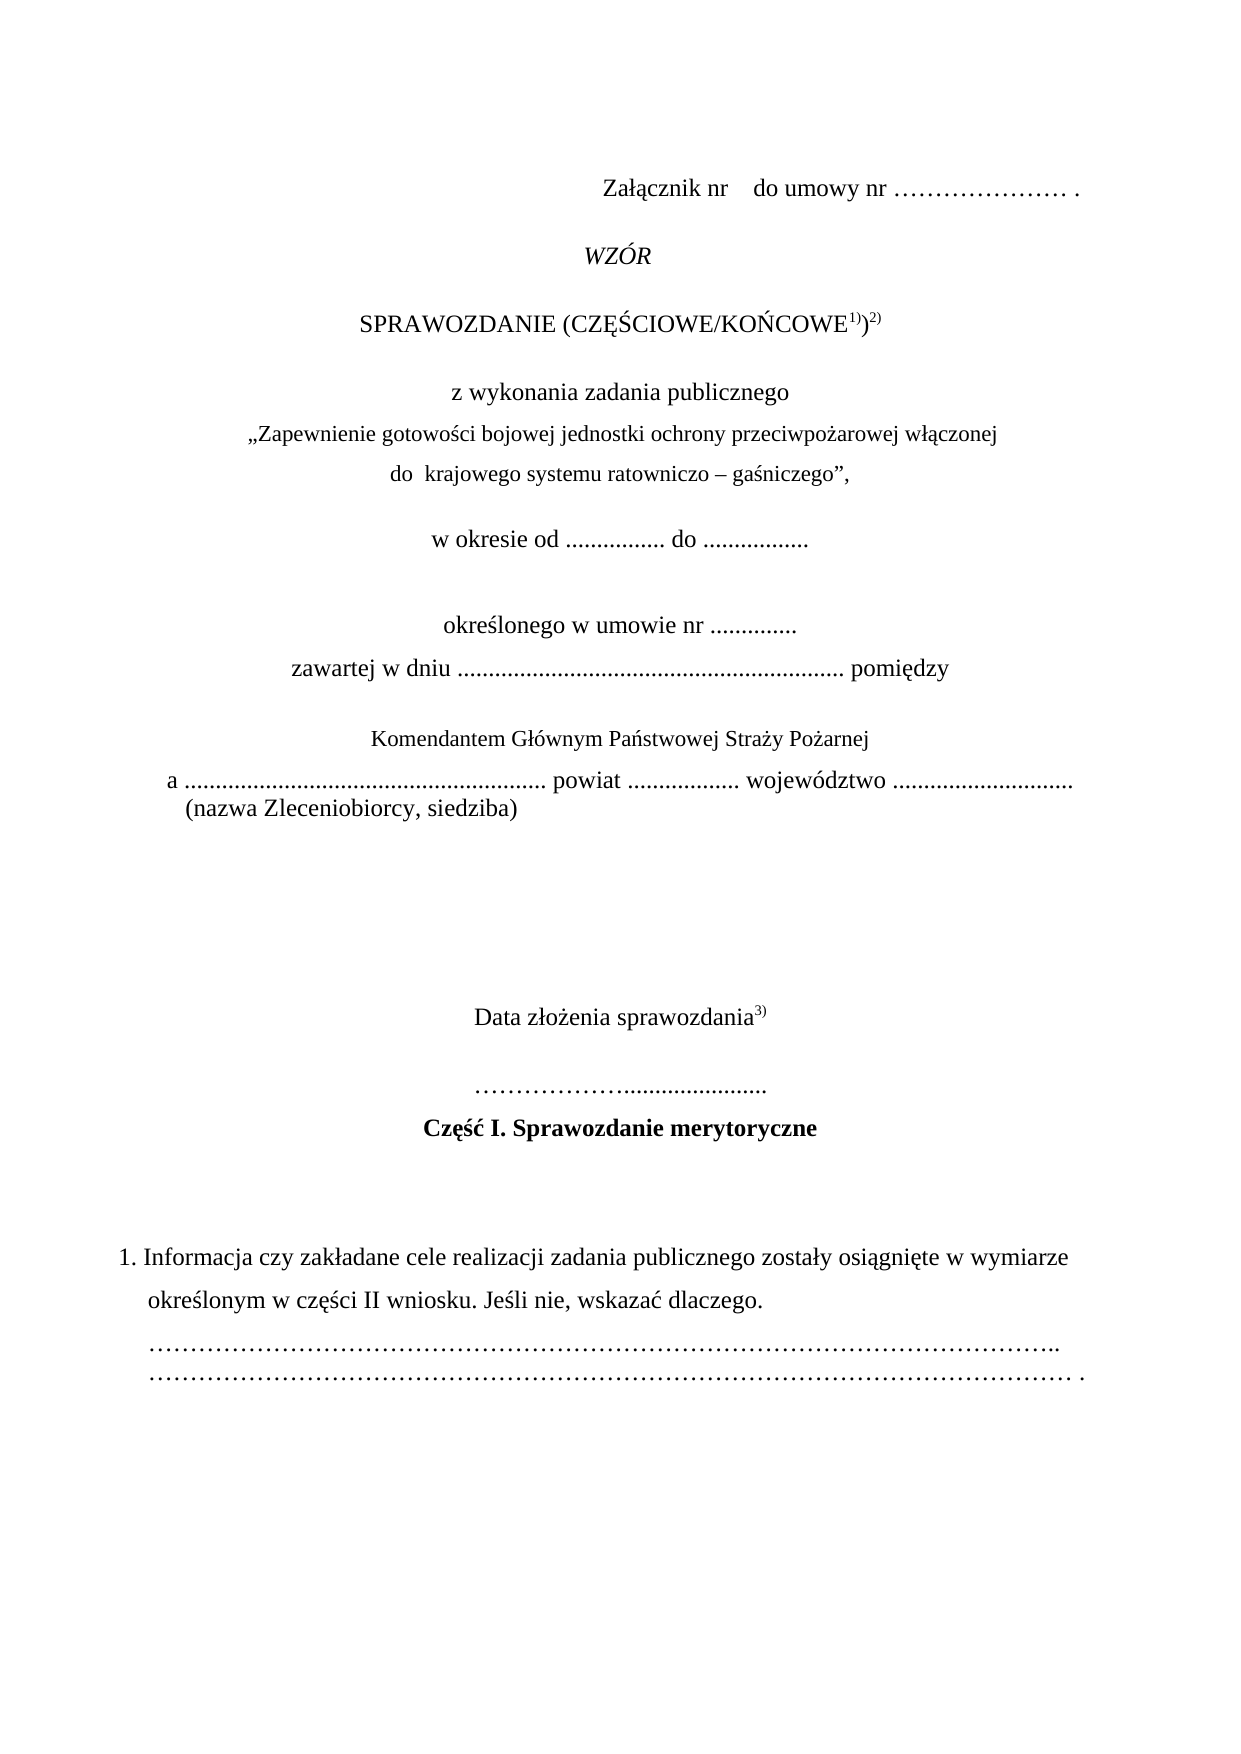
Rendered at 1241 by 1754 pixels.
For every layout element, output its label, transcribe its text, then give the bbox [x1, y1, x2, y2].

text do krajowego systemu ratowniczo – gaśniczego”, [148, 459, 1093, 486]
text a .......................................................... powiat .................. województwo ............................. [148, 765, 1093, 793]
text zawartej w dniu .............................................................. pomiędzy [148, 653, 1093, 682]
text Data złożenia sprawozdania3) [148, 1002, 1093, 1030]
text ………………………………………………………………………………………………… . [148, 1357, 1093, 1386]
subtitle Część I. Sprawozdanie merytoryczne [148, 1113, 1093, 1142]
text w okresie od ................ do ................. [148, 524, 1093, 553]
text z wykonania zadania publicznego [148, 377, 1093, 406]
text Komendantem Głównym Państwowej Straży Pożarnej [148, 725, 1093, 752]
text „Zapewnienie gotowości bojowej jednostki ochrony przeciwpożarowej włączonej [148, 420, 1093, 446]
text ……………………………………………………………………………………………….. [148, 1328, 1093, 1357]
text WZÓR [148, 241, 1093, 269]
text Załącznik nr do umowy nr ………………… . [590, 173, 1093, 201]
text (nazwa Zleceniobiorcy, siedziba) [148, 793, 1093, 822]
text 1. Informacja czy zakładane cele realizacji zadania publicznego zostały osiągnięte w wymiarze określonym w części II wniosku. Jeśli nie, wskazać dlaczego. [118, 1242, 1093, 1314]
text ………………....................... [148, 1070, 1093, 1098]
text SPRAWOZDANIE (CZĘŚCIOWE/KOŃCOWE1))2) [148, 309, 1093, 338]
text określonego w umowie nr .............. [148, 610, 1093, 639]
